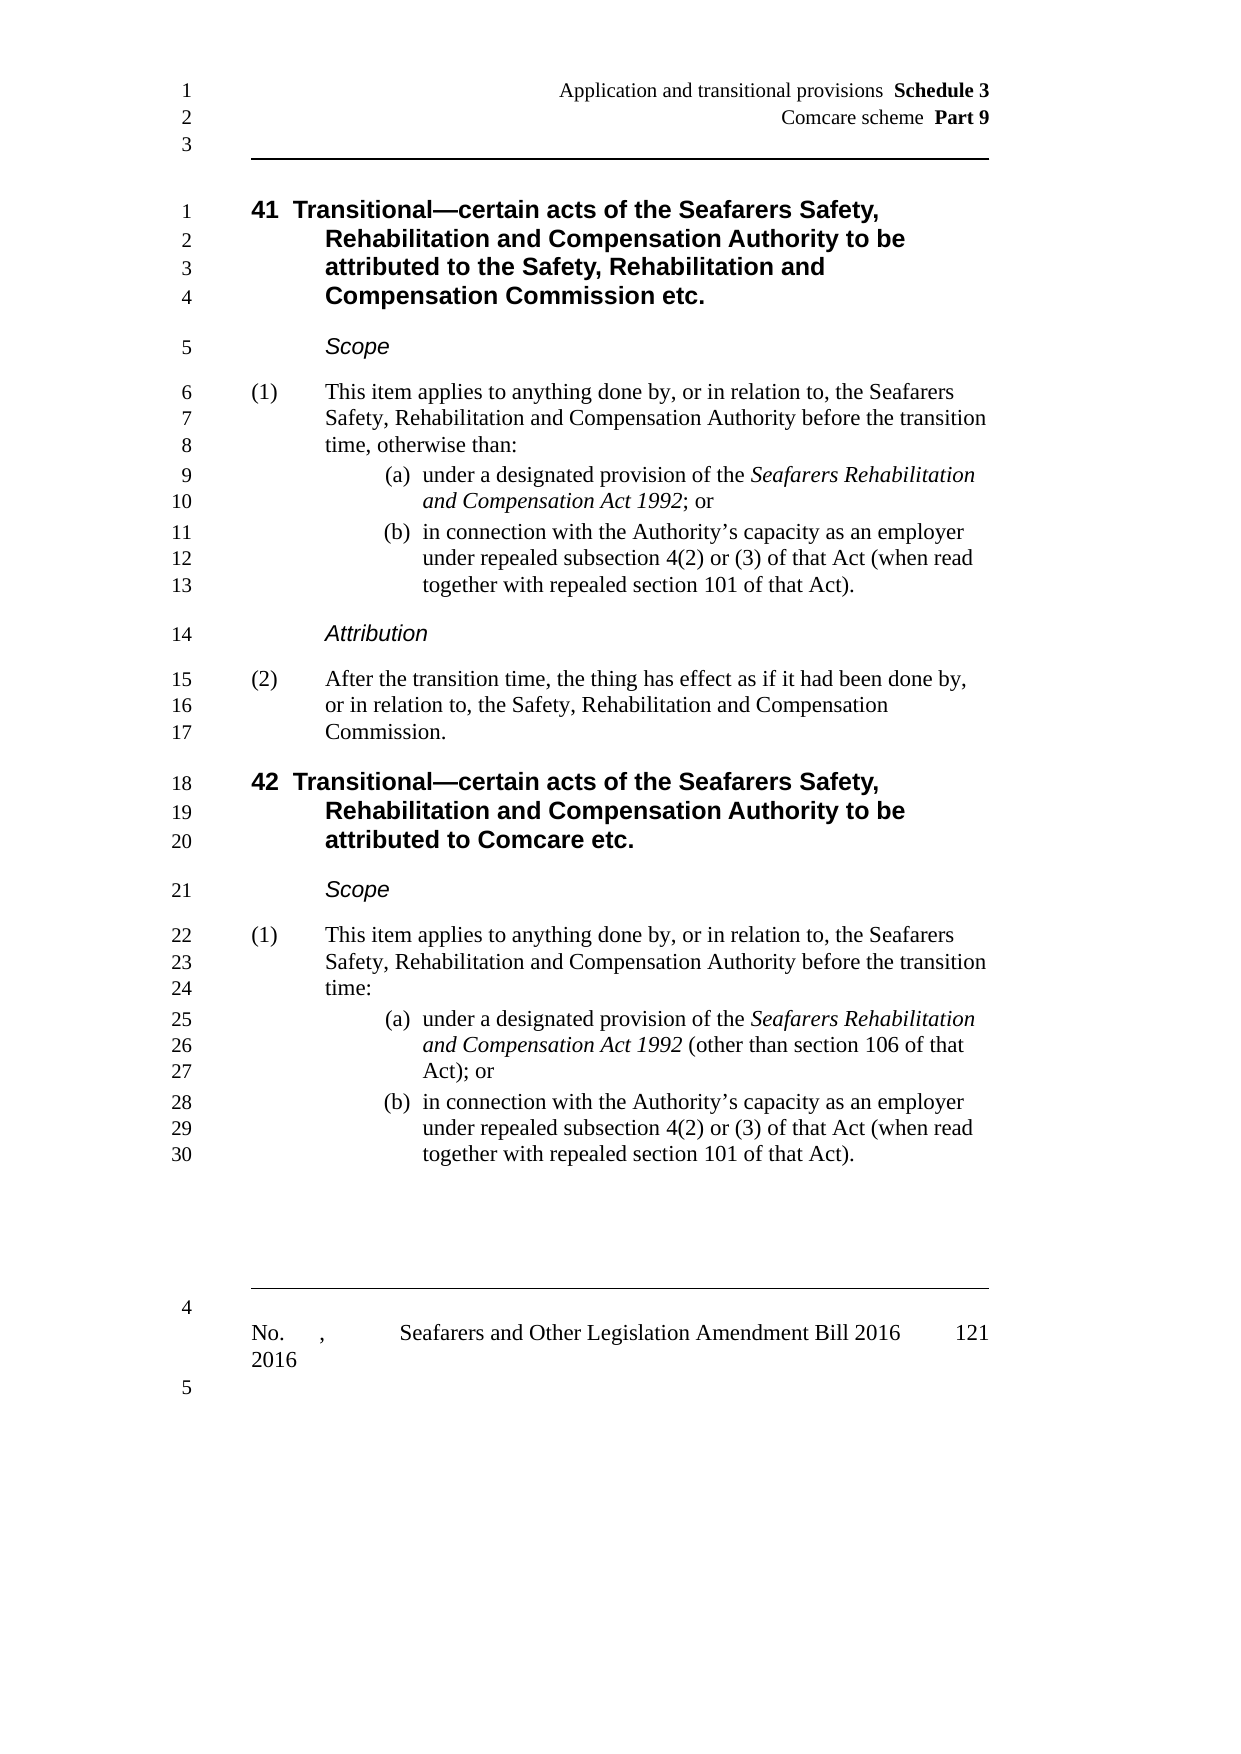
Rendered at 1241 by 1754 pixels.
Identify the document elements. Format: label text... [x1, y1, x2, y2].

text (1) This item applies to anything done by, or in relation to, the Seafarers Safety, Rehabilitation and Compensation Authority before the transition time: [251, 921, 989, 1000]
text (1) This item applies to anything done by, or in relation to, the Seafarers Safety, Rehabilitation and Compensation Authority before the transition time, otherwise than: [251, 378, 989, 457]
text (a) under a designated provision of the Seafarers Rehabilitation and Compensation Act 1992; or [251, 461, 989, 514]
text (2) After the transition time, the thing has effect as if it had been done by, or in relation to, the Safety, Rehabilitation and Compensation Commission. [251, 665, 989, 744]
text (b) in connection with the Authority’s capacity as an employer under repealed subsection 4(2) or (3) of that Act (when read together with repealed section 101 of that Act). [251, 1088, 989, 1167]
text 42 Transitional—certain acts of the Seafarers Safety, Rehabilitation and Compensation Authority to be attributed to Comcare etc. [251, 767, 989, 853]
text Scope [325, 333, 989, 359]
text (a) under a designated provision of the Seafarers Rehabilitation and Compensation Act 1992 (other than section 106 of that Act); or [251, 1004, 989, 1084]
text (b) in connection with the Authority’s capacity as an employer under repealed subsection 4(2) or (3) of that Act (when read together with repealed section 101 of that Act). [251, 518, 989, 597]
text 41 Transitional—certain acts of the Seafarers Safety, Rehabilitation and Compensation Authority to be attributed to the Safety, Rehabilitation and Compensation Commission etc. [251, 195, 989, 310]
text Attribution [325, 620, 989, 646]
text Scope [325, 876, 989, 903]
